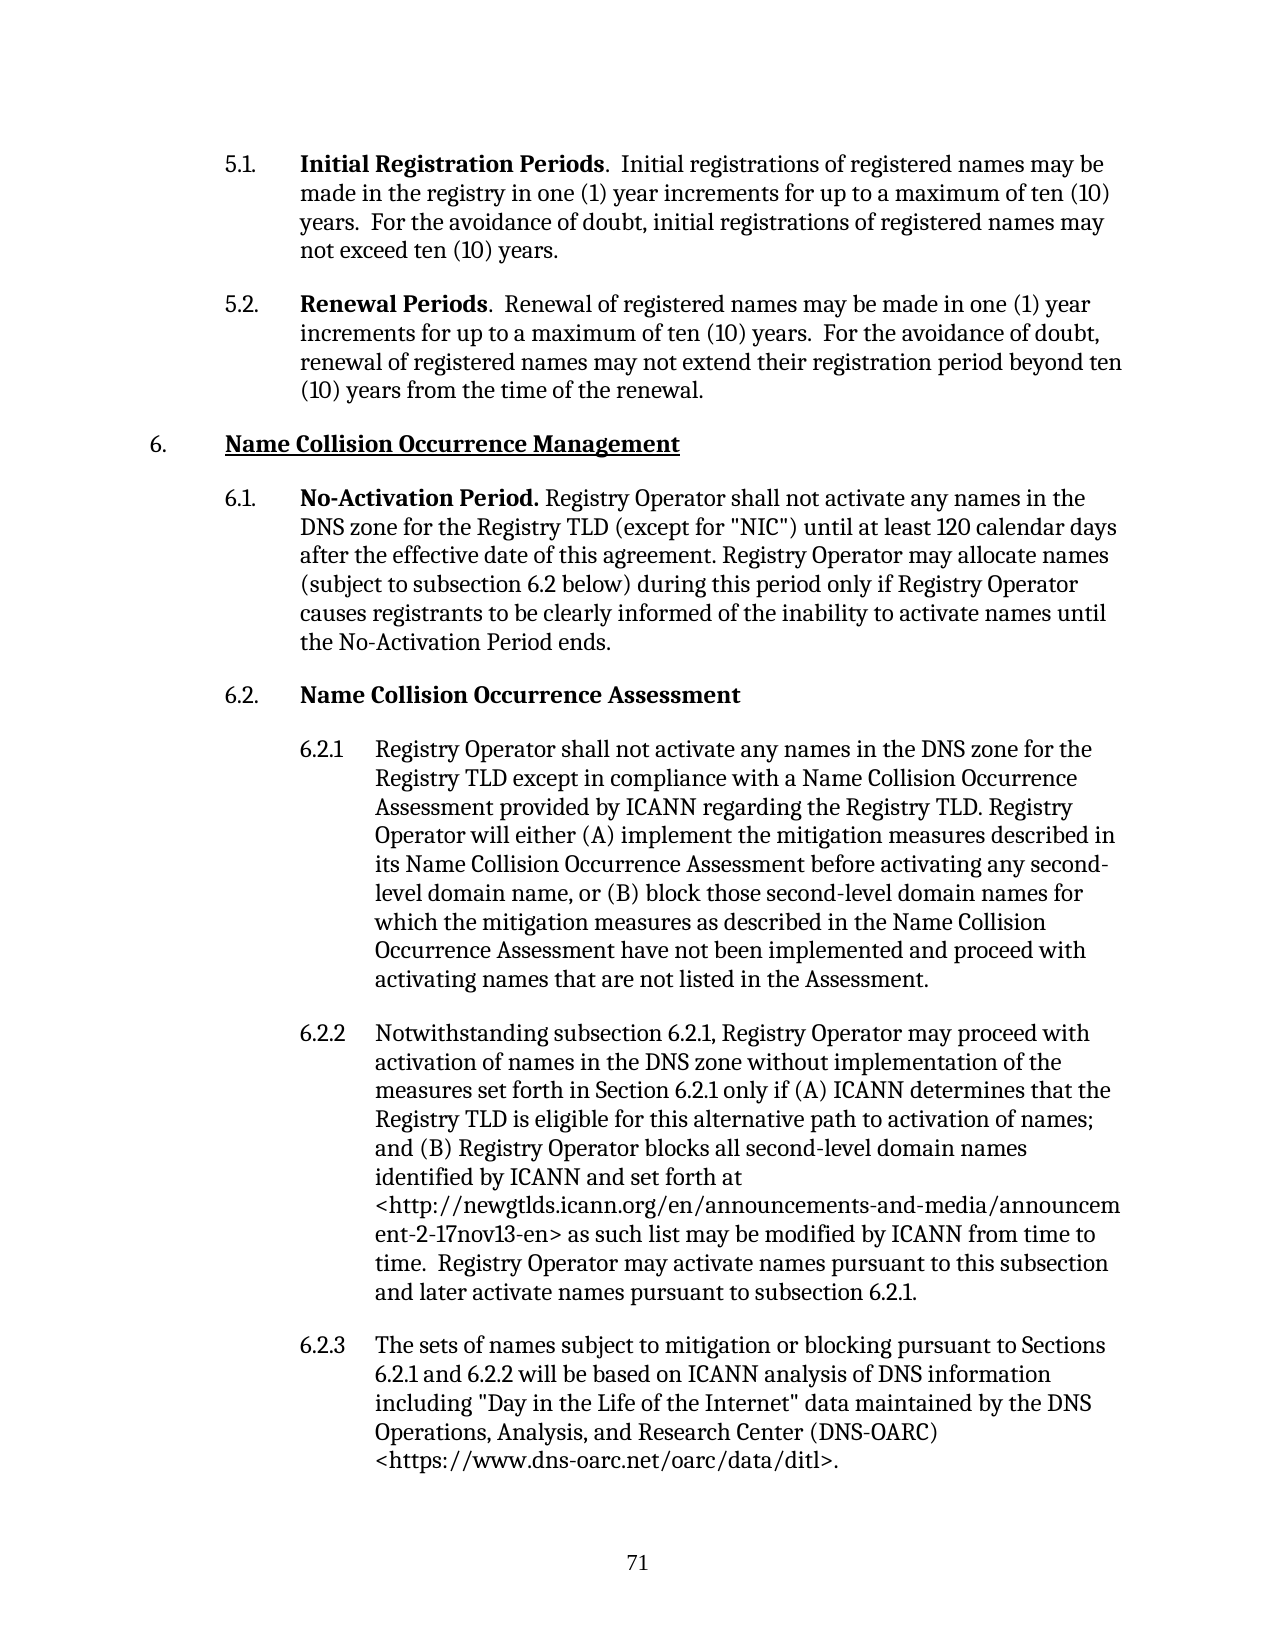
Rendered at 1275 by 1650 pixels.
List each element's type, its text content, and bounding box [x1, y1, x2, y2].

list Initial Registration Periods. Initial registrations of registered names may be made in the registry in one (1) year increments for up to a maximum of ten (10) years. For the avoidance of doubt, initial registrations of registered names may not exceed ten (10) years. [225, 150, 1125, 265]
list No-Activation Period. Registry Operator shall not activate any names in the DNS zone for the Registry TLD (except for "NIC") until at least 120 calendar days after the effective date of this agreement. Registry Operator may allocate names (subject to subsection 6.2 below) during this period only if Registry Operator causes registrants to be clearly informed of the inability to activate names until the No-Activation Period ends. [225, 484, 1125, 656]
list Name Collision Occurrence Management [150, 430, 1125, 459]
list Registry Operator shall not activate any names in the DNS zone for the Registry TLD except in compliance with a Name Collision Occurrence Assessment provided by ICANN regarding the Registry TLD. Registry Operator will either (A) implement the mitigation measures described in its Name Collision Occurrence Assessment before activating any second-level domain name, or (B) block those second-level domain names for which the mitigation measures as described in the Name Collision Occurrence Assessment have not been implemented and proceed with activating names that are not listed in the Assessment. [300, 735, 1125, 994]
list Notwithstanding subsection 6.2.1, Registry Operator may proceed with activation of names in the DNS zone without implementation of the measures set forth in Section 6.2.1 only if (A) ICANN determines that the Registry TLD is eligible for this alternative path to activation of names; and (B) Registry Operator blocks all second-level domain names identified by ICANN and set forth at <http://newgtlds.icann.org/en/announcements-and-media/announcement-2-17nov13-en> as such list may be modified by ICANN from time to time. Registry Operator may activate names pursuant to this subsection and later activate names pursuant to subsection 6.2.1. [300, 1019, 1125, 1306]
list The sets of names subject to mitigation or blocking pursuant to Sections 6.2.1 and 6.2.2 will be based on ICANN analysis of DNS information including "Day in the Life of the Internet" data maintained by the DNS Operations, Analysis, and Research Center (DNS-OARC) <https://www.dns-oarc.net/oarc/data/ditl>. [300, 1331, 1125, 1475]
list Renewal Periods. Renewal of registered names may be made in one (1) year increments for up to a maximum of ten (10) years. For the avoidance of doubt, renewal of registered names may not extend their registration period beyond ten (10) years from the time of the renewal. [225, 290, 1125, 405]
list Name Collision Occurrence Assessment [225, 681, 1125, 710]
